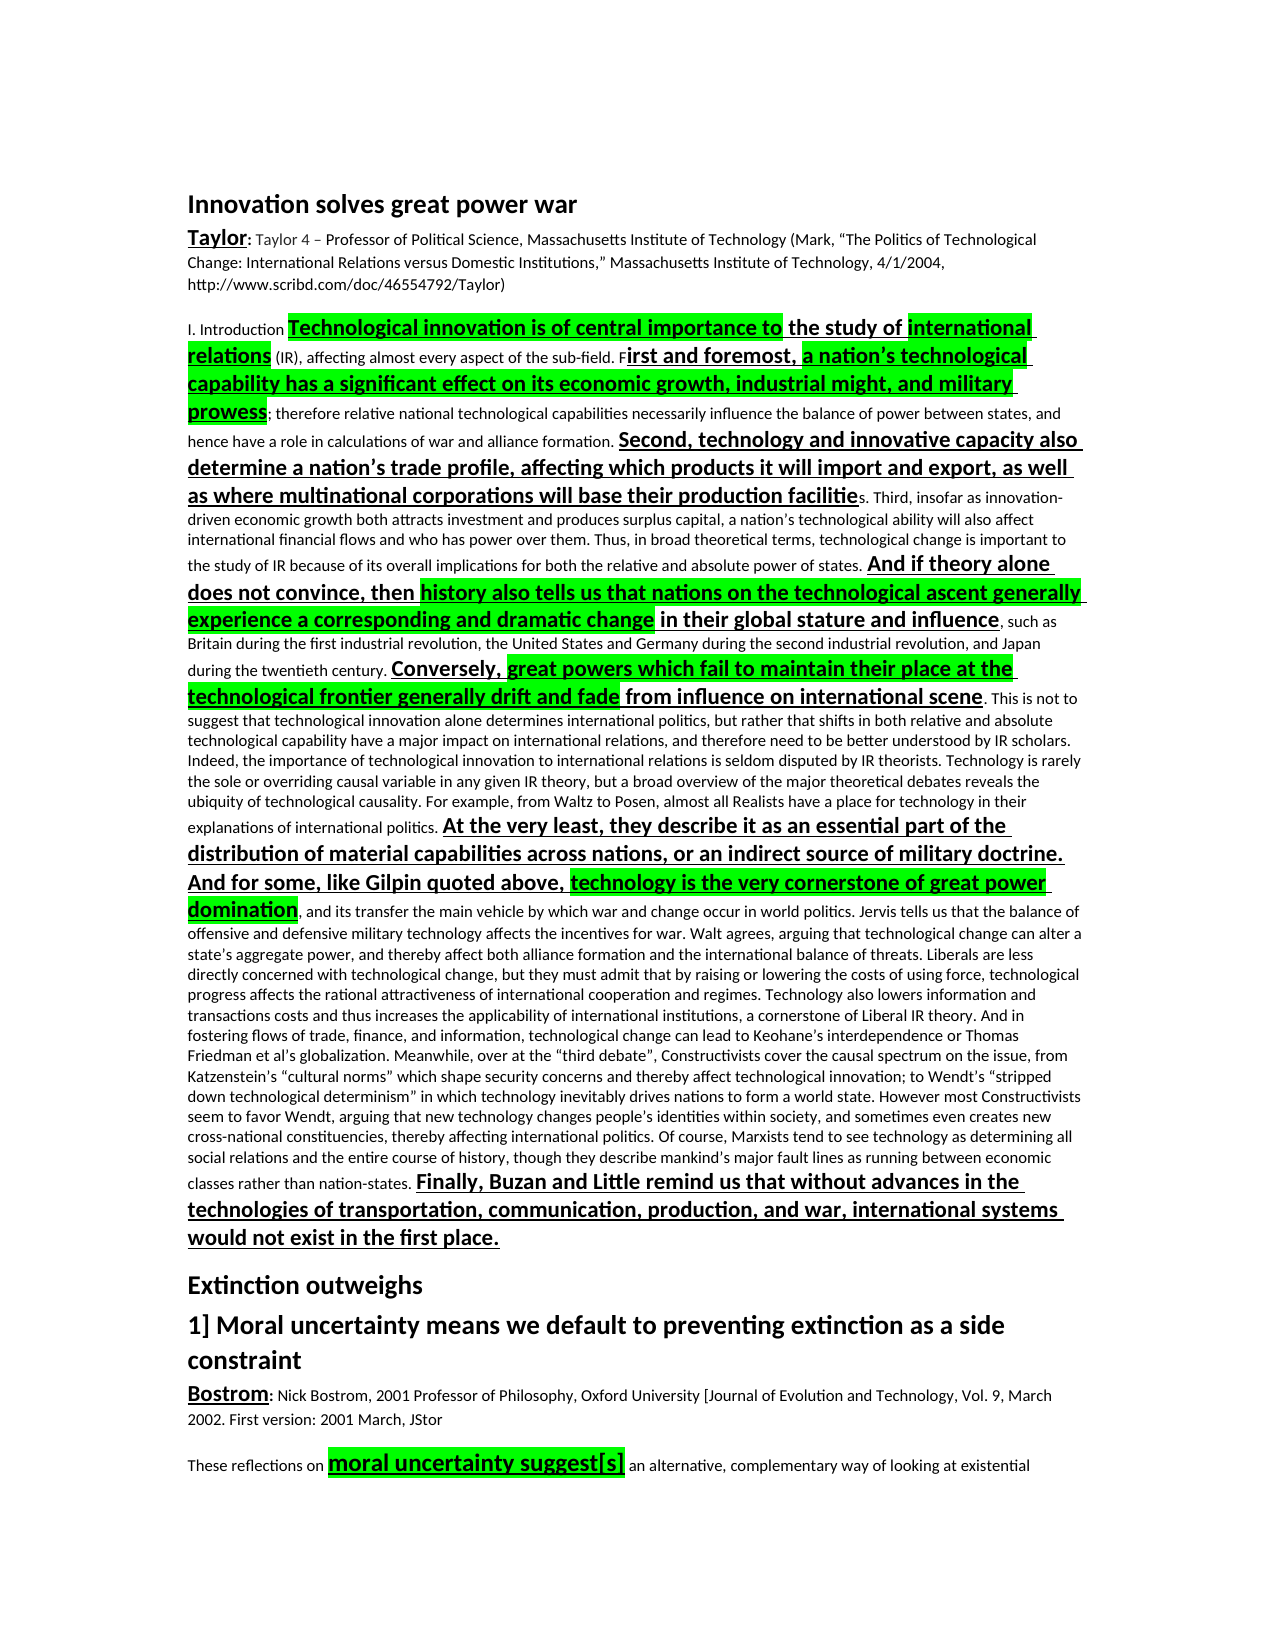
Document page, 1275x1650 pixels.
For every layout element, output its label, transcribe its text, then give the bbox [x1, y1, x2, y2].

text Bostrom: Nick Bostrom, 2001 Professor of Philosophy, Oxford University [Journal of Evolution and Technology, Vol. 9, March 2002. First version: 2001 March, JStor [187, 1379, 1087, 1429]
subtitle Innovation solves great power war [187, 187, 1087, 220]
subtitle 1] Moral uncertainty means we default to preventing extinction as a side constraint [187, 1308, 1087, 1377]
text Taylor: Taylor 4 – Professor of Political Science, Massachusetts Institute of Technology (Mark, “The Politics of Technological Change: International Relations versus Domestic Institutions,” Massachusetts Institute of Technology, 4/1/2004, http://www.scribd.com/doc/46554792/Taylor) [187, 223, 1087, 294]
text I. Introduction Technological innovation is of central importance to the study of international relations (IR), affecting almost every aspect of the sub-field. First and foremost, a nation’s technological capability has a significant effect on its economic growth, industrial might, and military prowess; therefore relative national technological capabilities necessarily influence the balance of power between states, and hence have a role in calculations of war and alliance formation. Second, technology and innovative capacity also determine a nation’s trade profile, affecting which products it will import and export, as well as where multinational corporations will base their production facilities. Third, insofar as innovation-driven economic growth both attracts investment and produces surplus capital, a nation’s technological ability will also affect international financial flows and who has power over them. Thus, in broad theoretical terms, technological change is important to the study of IR because of its overall implications for both the relative and absolute power of states. And if theory alone does not convince, then history also tells us that nations on the technological ascent generally experience a corresponding and dramatic change in their global stature and influence, such as Britain during the first industrial revolution, the United States and Germany during the second industrial revolution, and Japan during the twentieth century. Conversely, great powers which fail to maintain their place at the technological frontier generally drift and fade from influence on international scene. This is not to suggest that technological innovation alone determines international politics, but rather that shifts in both relative and absolute technological capability have a major impact on international relations, and therefore need to be better understood by IR scholars. Indeed, the importance of technological innovation to international relations is seldom disputed by IR theorists. Technology is rarely the sole or overriding causal variable in any given IR theory, but a broad overview of the major theoretical debates reveals the ubiquity of technological causality. For example, from Waltz to Posen, almost all Realists have a place for technology in their explanations of international politics. At the very least, they describe it as an essential part of the distribution of material capabilities across nations, or an indirect source of military doctrine. And for some, like Gilpin quoted above, technology is the very cornerstone of great power domination, and its transfer the main vehicle by which war and change occur in world politics. Jervis tells us that the balance of offensive and defensive military technology affects the incentives for war. Walt agrees, arguing that technological change can alter a state’s aggregate power, and thereby affect both alliance formation and the international balance of threats. Liberals are less directly concerned with technological change, but they must admit that by raising or lowering the costs of using force, technological progress affects the rational attractiveness of international cooperation and regimes. Technology also lowers information and transactions costs and thus increases the applicability of international institutions, a cornerstone of Liberal IR theory. And in fostering flows of trade, finance, and information, technological change can lead to Keohane’s interdependence or Thomas Friedman et al’s globalization. Meanwhile, over at the “third debate”, Constructivists cover the causal spectrum on the issue, from Katzenstein’s “cultural norms” which shape security concerns and thereby affect technological innovation; to Wendt’s “stripped down technological determinism” in which technology inevitably drives nations to form a world state. However most Constructivists seem to favor Wendt, arguing that new technology changes people’s identities within society, and sometimes even creates new cross-national constituencies, thereby affecting international politics. Of course, Marxists tend to see technology as determining all social relations and the entire course of history, though they describe mankind’s major fault lines as running between economic classes rather than nation-states. Finally, Buzan and Little remind us that without advances in the technologies of transportation, communication, production, and war, international systems would not exist in the first place. [187, 603, 1087, 1251]
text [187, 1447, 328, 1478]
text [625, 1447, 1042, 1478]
subtitle Extinction outweighs [187, 1268, 1087, 1301]
